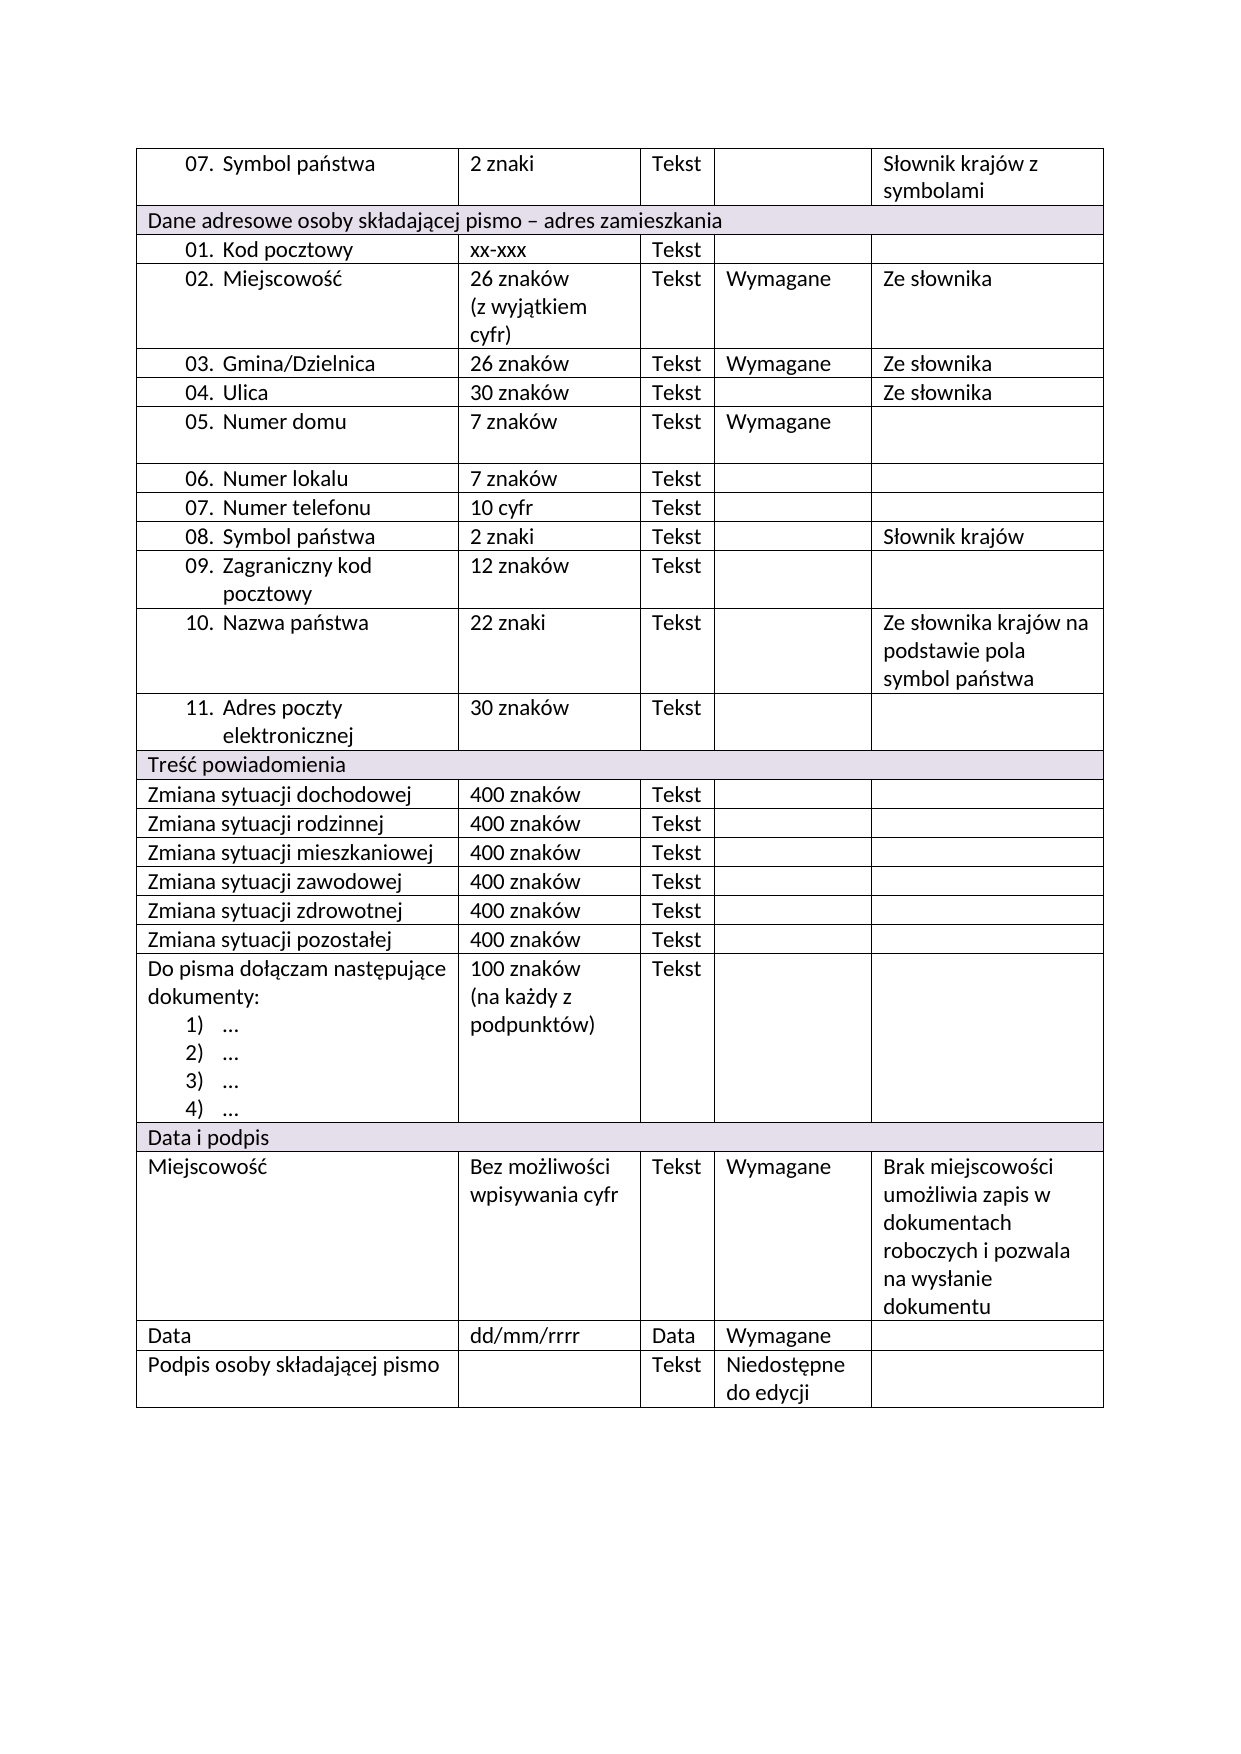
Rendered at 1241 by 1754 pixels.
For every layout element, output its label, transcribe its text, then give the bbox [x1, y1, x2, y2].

table_cell Zmiana sytuacji zawodowej [137, 867, 458, 895]
table_cell [872, 1321, 1103, 1349]
table_cell [872, 867, 1103, 895]
table_cell Tekst [641, 954, 714, 1122]
table_cell [872, 925, 1103, 953]
table_cell 2 znaki [459, 149, 640, 205]
table_cell 30 znaków [459, 694, 640, 749]
table_cell Tekst [641, 838, 714, 866]
table_cell Ze słownika [872, 378, 1103, 406]
table_cell [715, 149, 871, 205]
table_cell [715, 780, 871, 808]
table_cell Tekst [641, 609, 714, 692]
table_cell [872, 1351, 1103, 1407]
table_cell Tekst [641, 780, 714, 808]
table_cell [715, 896, 871, 924]
table_cell Słownik krajów [872, 522, 1103, 550]
table_cell [715, 954, 871, 1122]
table_cell Tekst [641, 235, 714, 263]
table_cell [872, 407, 1103, 463]
table_cell Ze słownika krajów na podstawie pola symbol państwa [872, 609, 1103, 692]
table_cell Gmina/Dzielnica [137, 349, 458, 377]
table_cell [715, 838, 871, 866]
table_cell Tekst [641, 896, 714, 924]
table_cell 22 znaki [459, 609, 640, 692]
table_cell Podpis osoby składającej pismo [137, 1351, 458, 1407]
table_cell Miejscowość [137, 1152, 458, 1320]
table_cell Miejscowość [137, 264, 458, 348]
table_cell 400 znaków [459, 780, 640, 808]
table_cell Tekst [641, 694, 714, 749]
table_cell [715, 493, 871, 521]
table_cell Zmiana sytuacji mieszkaniowej [137, 838, 458, 866]
table_cell 10 cyfr [459, 493, 640, 521]
table_cell Treść powiadomienia [137, 751, 1103, 779]
table_cell [715, 609, 871, 692]
table_cell Wymagane [715, 407, 871, 463]
table_cell Adres poczty elektronicznej [137, 694, 458, 749]
table_cell Tekst [641, 809, 714, 837]
table_cell Nazwa państwa [137, 609, 458, 692]
table_cell Tekst [641, 149, 714, 205]
table_cell [872, 493, 1103, 521]
table_cell Tekst [641, 1351, 714, 1407]
table_cell Tekst [641, 551, 714, 607]
table_cell 26 znaków [459, 349, 640, 377]
table_cell dd/mm/rrrr [459, 1321, 640, 1349]
table_cell [715, 867, 871, 895]
table_cell [715, 809, 871, 837]
table_cell Dane adresowe osoby składającej pismo – adres zamieszkania [137, 206, 1103, 234]
table_cell [872, 838, 1103, 866]
table_cell Tekst [641, 464, 714, 492]
table_cell 2 znaki [459, 522, 640, 550]
table_cell 7 znaków [459, 407, 640, 463]
table_cell Numer domu [137, 407, 458, 463]
table_cell Tekst [641, 264, 714, 348]
table_cell Tekst [641, 493, 714, 521]
table_cell Tekst [641, 407, 714, 463]
table_cell Numer lokalu [137, 464, 458, 492]
table_cell 30 znaków [459, 378, 640, 406]
table_cell Tekst [641, 1152, 714, 1320]
table_cell Wymagane [715, 1152, 871, 1320]
table_cell 400 znaków [459, 809, 640, 837]
table_cell [715, 522, 871, 550]
table_cell Zmiana sytuacji dochodowej [137, 780, 458, 808]
table_cell [872, 694, 1103, 749]
table_cell Tekst [641, 925, 714, 953]
table_cell Zmiana sytuacji zdrowotnej [137, 896, 458, 924]
table_cell Niedostępne do edycji [715, 1351, 871, 1407]
table_cell [872, 896, 1103, 924]
table_cell 400 znaków [459, 838, 640, 866]
table_cell Słownik krajów z symbolami [872, 149, 1103, 205]
table_cell [715, 464, 871, 492]
table_cell Zagraniczny kod pocztowy [137, 551, 458, 607]
table_cell Zmiana sytuacji pozostałej [137, 925, 458, 953]
table_cell 26 znaków (z wyjątkiem cyfr) [459, 264, 640, 348]
table_cell [872, 809, 1103, 837]
table_cell Zmiana sytuacji rodzinnej [137, 809, 458, 837]
table_cell Data [137, 1321, 458, 1349]
table_cell [715, 925, 871, 953]
table_cell Tekst [641, 522, 714, 550]
table_cell [715, 235, 871, 263]
table_cell Numer telefonu [137, 493, 458, 521]
table_cell [715, 551, 871, 607]
table_cell Data i podpis [137, 1123, 1103, 1151]
table_cell [715, 378, 871, 406]
table_cell Wymagane [715, 264, 871, 348]
table_cell Kod pocztowy [137, 235, 458, 263]
table_cell [872, 551, 1103, 607]
table_cell Bez możliwości wpisywania cyfr [459, 1152, 640, 1320]
table_cell 12 znaków [459, 551, 640, 607]
table_cell Symbol państwa [137, 149, 458, 205]
table_cell [872, 464, 1103, 492]
table_cell 100 znaków (na każdy z podpunktów) [459, 954, 640, 1122]
table_cell Wymagane [715, 1321, 871, 1349]
table_cell [715, 694, 871, 749]
table_cell Data [641, 1321, 714, 1349]
table_cell Tekst [641, 867, 714, 895]
table_cell Tekst [641, 349, 714, 377]
table_cell 7 znaków [459, 464, 640, 492]
table_cell Tekst [641, 378, 714, 406]
table_cell [872, 780, 1103, 808]
table_cell xx-xxx [459, 235, 640, 263]
table_cell Ze słownika [872, 349, 1103, 377]
table_cell Ulica [137, 378, 458, 406]
table_cell Ze słownika [872, 264, 1103, 348]
table_cell Symbol państwa [137, 522, 458, 550]
table_cell 400 znaków [459, 867, 640, 895]
table_cell 400 znaków [459, 925, 640, 953]
table_cell Do pisma dołączam następujące dokumenty: … … … … [137, 954, 458, 1122]
table_cell 400 znaków [459, 896, 640, 924]
table_cell Wymagane [715, 349, 871, 377]
table_cell [872, 235, 1103, 263]
table_cell [459, 1351, 640, 1407]
table_cell [872, 954, 1103, 1122]
table_cell Brak miejscowości umożliwia zapis w dokumentach roboczych i pozwala na wysłanie dokumentu [872, 1152, 1103, 1320]
